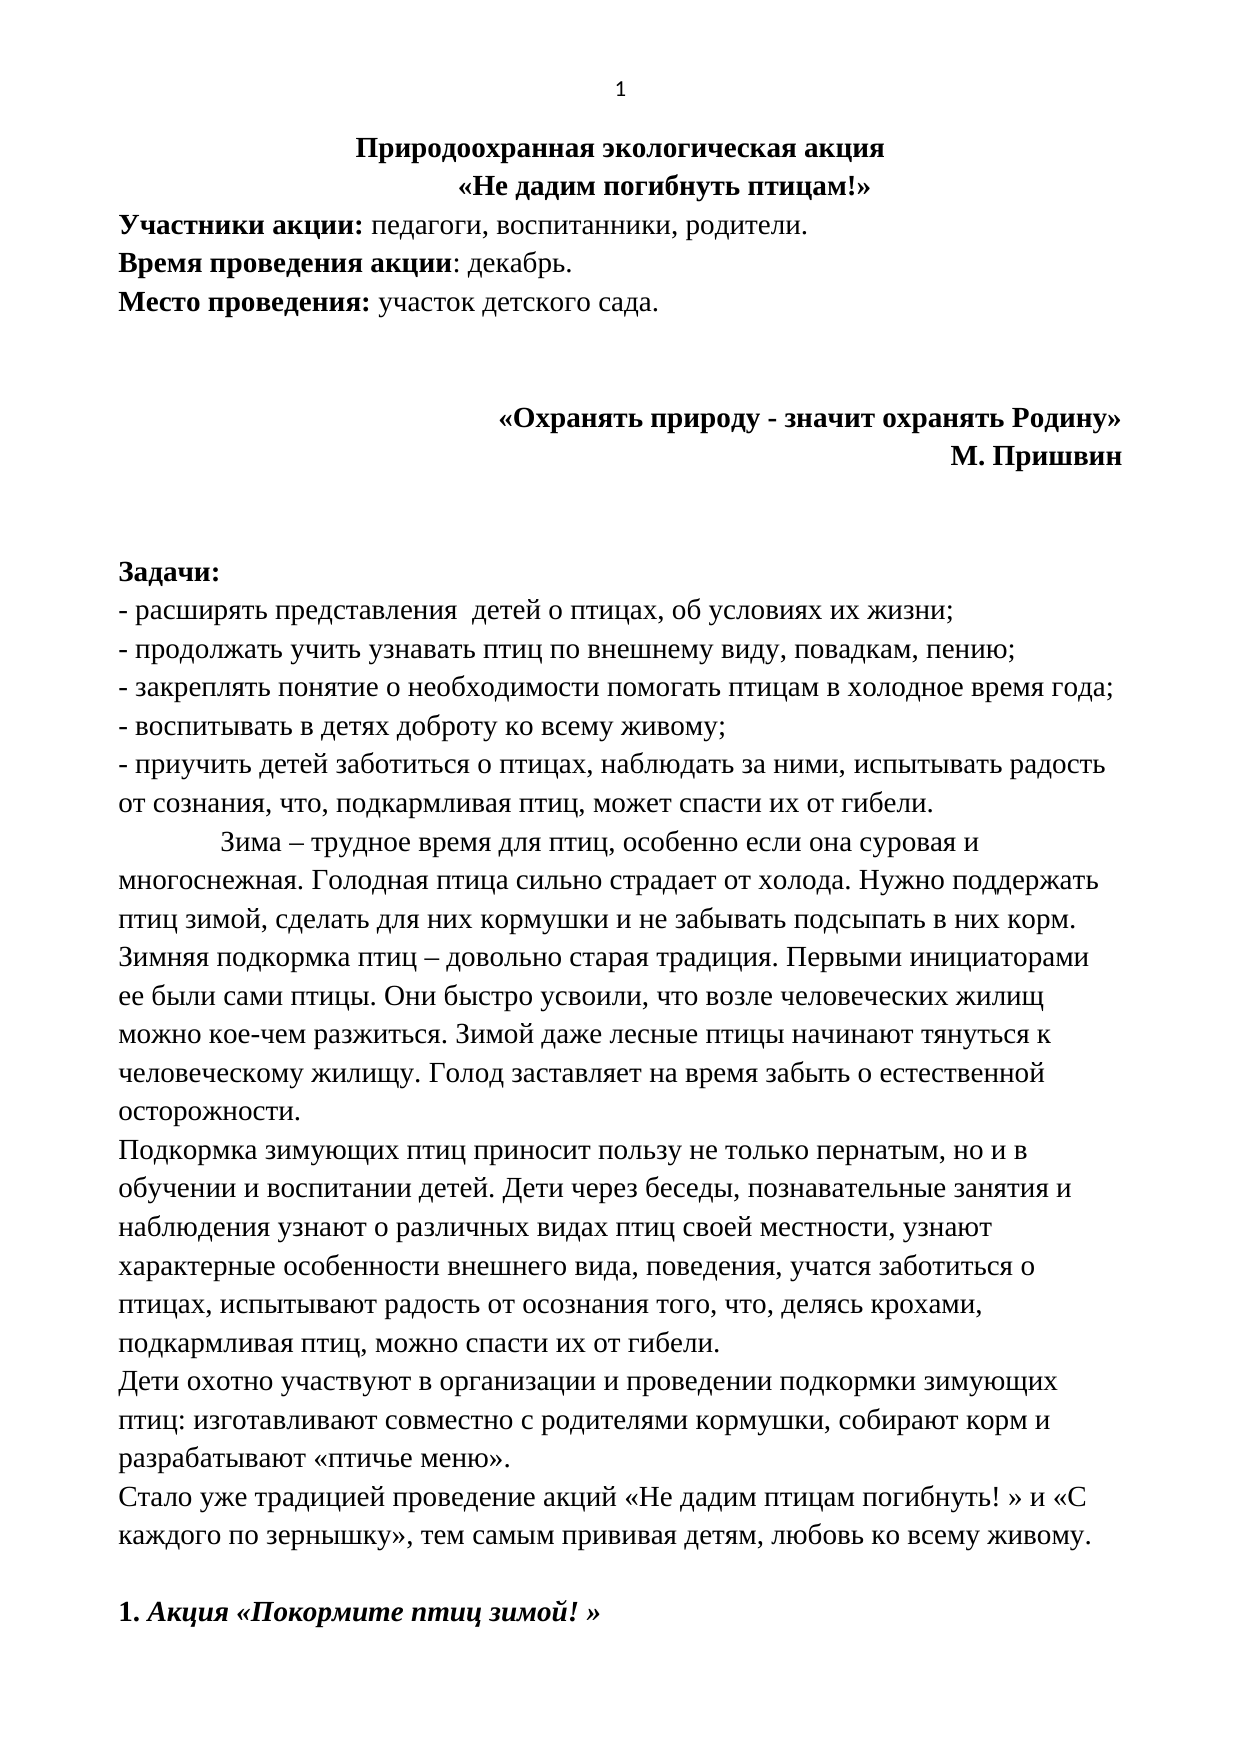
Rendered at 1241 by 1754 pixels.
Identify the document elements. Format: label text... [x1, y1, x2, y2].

text «Не дадим погибнуть птицам!» [118, 168, 1122, 202]
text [118, 747, 1122, 1628]
text «Охранять природу - значит охранять Родину» [118, 400, 1122, 433]
text Природоохранная экологическая акция [118, 130, 1122, 163]
text Задачи: - расширять представления детей о птицах, об условиях их жизни; [118, 554, 1122, 626]
text - продолжать учить узнавать птиц по внешнему виду, повадкам, пению; - закреплять понятие о необходимости помогать птицам в холодное время года; - воспитывать в детях доброту ко всему живому; [118, 631, 1122, 742]
text М. Пришвин [118, 438, 1122, 472]
text Время проведения акции: декабрь. [118, 246, 1122, 279]
text Участники акции: педагоги, воспитанники, родители. [118, 207, 1122, 241]
text Место проведения: участок детского сада. [118, 284, 1122, 318]
